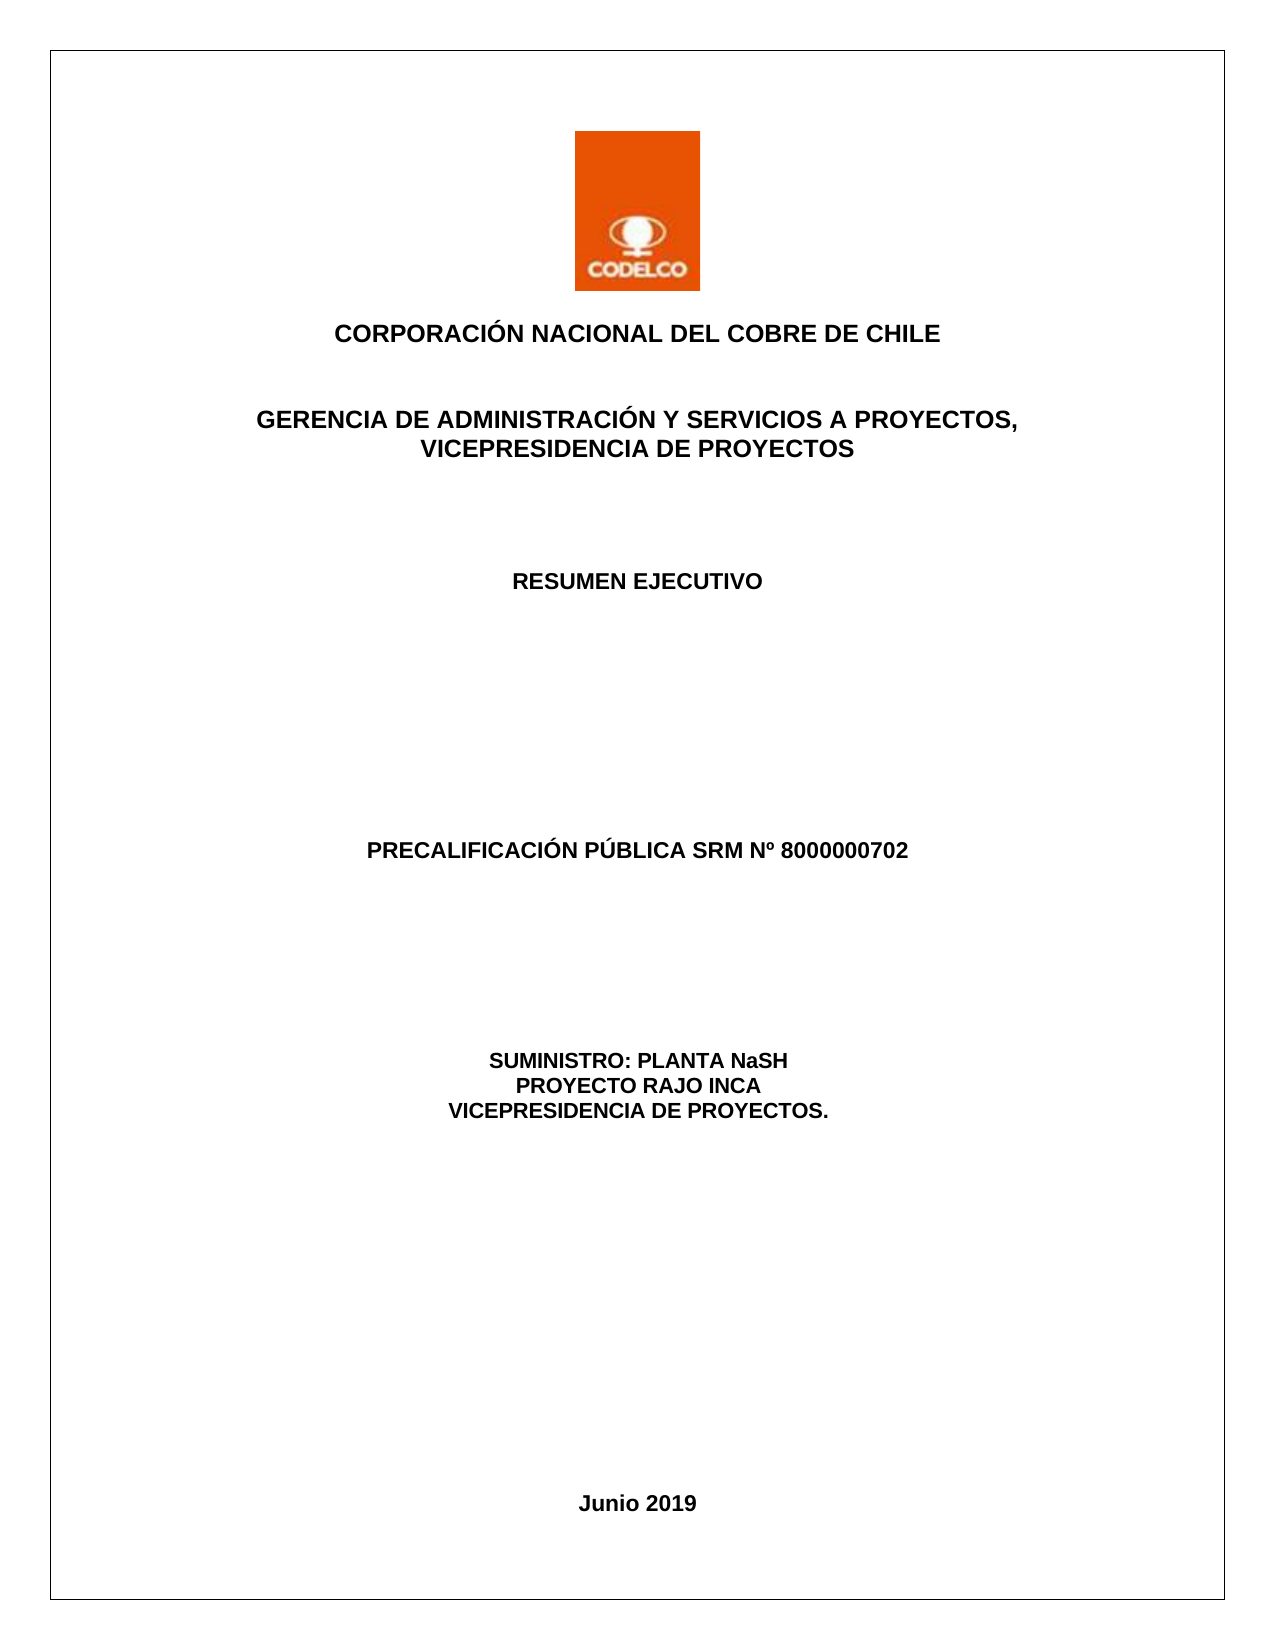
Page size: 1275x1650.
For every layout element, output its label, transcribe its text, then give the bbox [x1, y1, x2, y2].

text PROYECTO RAJO INCA [179, 1073, 1098, 1098]
text RESUMEN EJECUTIVO [177, 568, 1098, 595]
picture [575, 131, 700, 291]
text PRECALIFICACIÓN PÚBLICA SRM Nº 8000000702 [177, 837, 1098, 863]
text CORPORACIÓN NACIONAL DEL COBRE DE CHILE [177, 319, 1098, 348]
text Junio 2019 [177, 1490, 1098, 1516]
text VICEPRESIDENCIA DE PROYECTOS. [179, 1098, 1098, 1123]
text SUMINISTRO: PLANTA NaSH [179, 1047, 1098, 1073]
text GERENCIA DE ADMINISTRACIÓN Y SERVICIOS A PROYECTOS, VICEPRESIDENCIA DE PROYECTOS [177, 405, 1098, 463]
